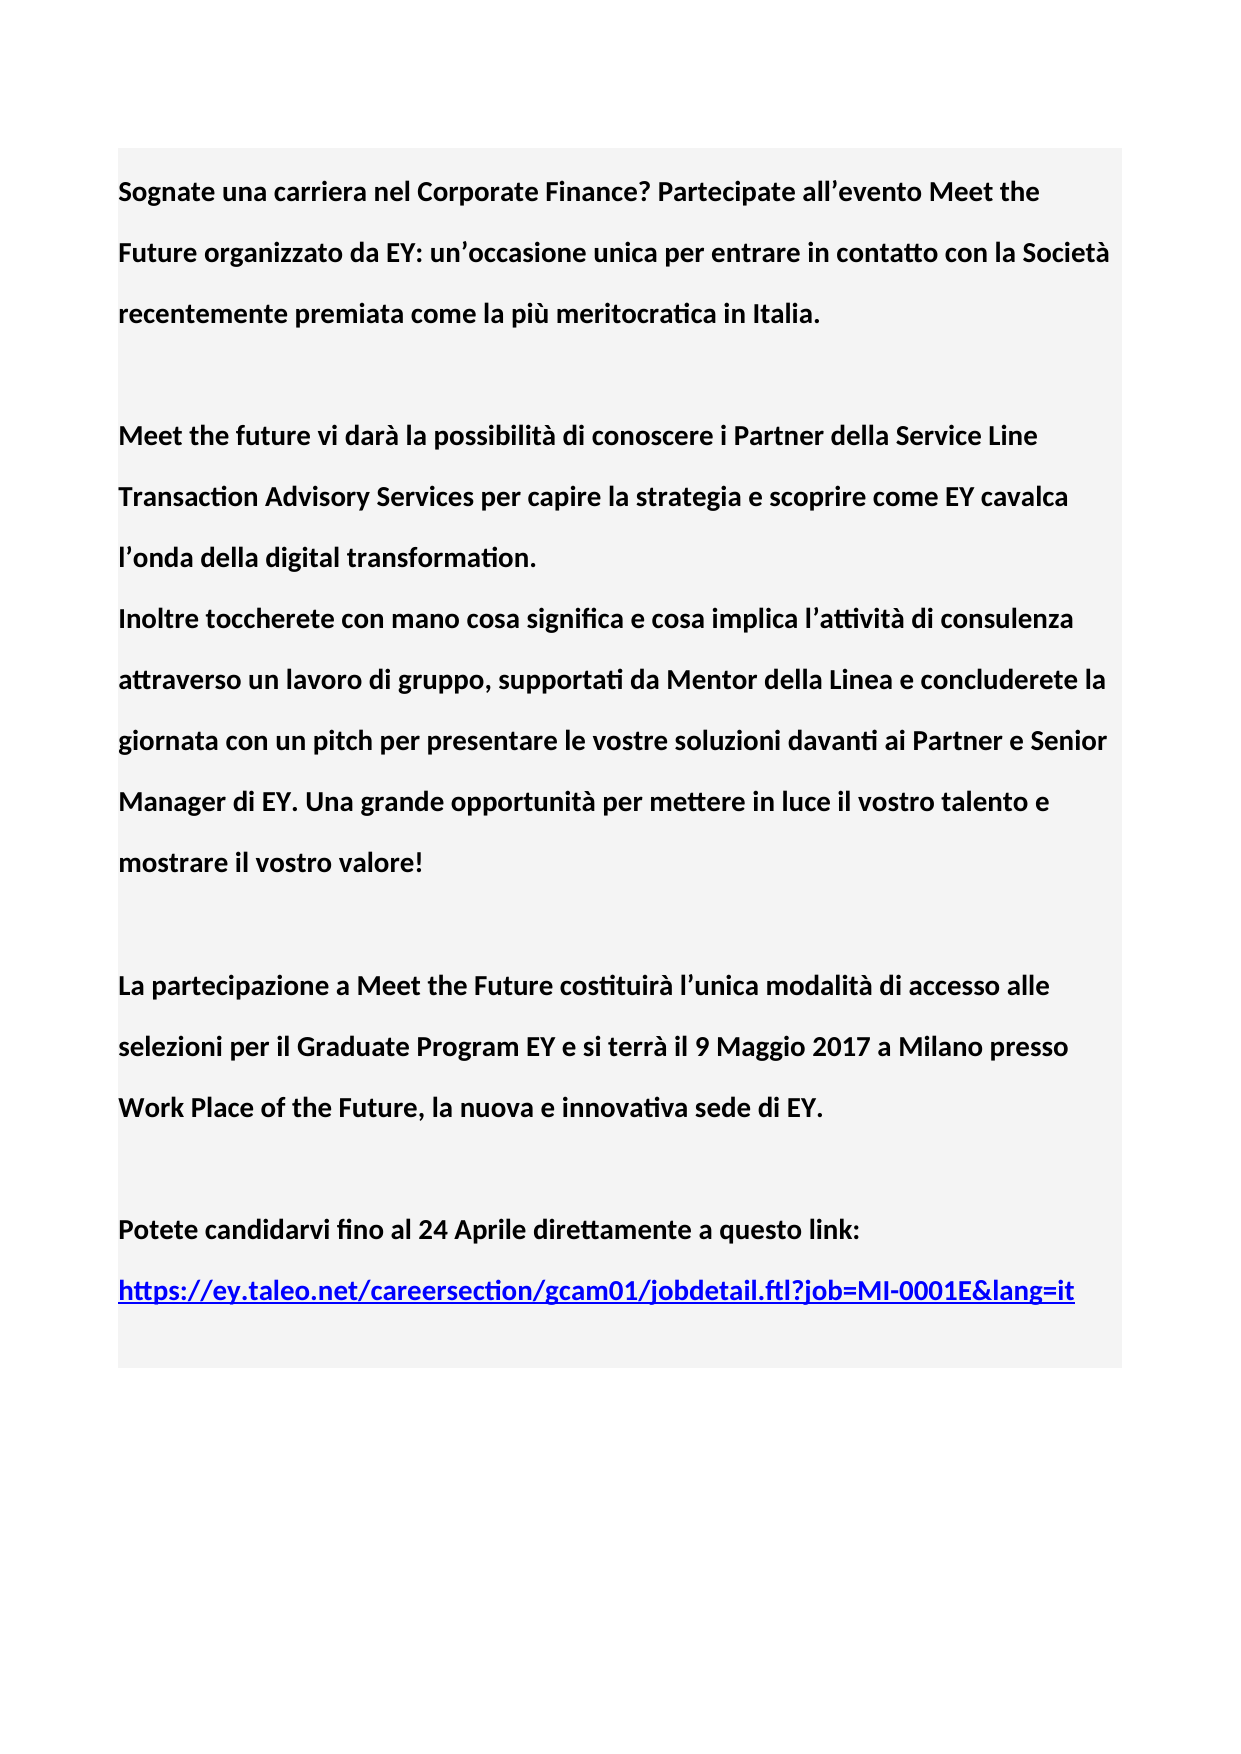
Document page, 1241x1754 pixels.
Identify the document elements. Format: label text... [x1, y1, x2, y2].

text https://ey.taleo.net/careersection/gcam01/jobdetail.ftl?job=MI-0001E&lang=it [118, 1246, 1122, 1307]
text Inoltre toccherete con mano cosa significa e cosa implica l’attività di consulenza attraverso un lavoro di gruppo, supportati da Mentor della Linea e concluderete la giornata con un pitch per presentare le vostre soluzioni davanti ai Partner e Senior Manager di EY. Una grande opportunità per mettere in luce il vostro talento e mostrare il vostro valore! [118, 575, 1122, 880]
text Sognate una carriera nel Corporate Finance? Partecipate all’evento Meet the Future organizzato da EY: un’occasione unica per entrare in contatto con la Società recentemente premiata come la più meritocratica in Italia. [118, 148, 1122, 331]
text Meet the future vi darà la possibilità di conoscere i Partner della Service Line Transaction Advisory Services per capire la strategia e scoprire come EY cavalca l’onda della digital transformation. [118, 392, 1122, 575]
text La partecipazione a Meet the Future costituirà l’unica modalità di accesso alle selezioni per il Graduate Program EY e si terrà il 9 Maggio 2017 a Milano presso Work Place of the Future, la nuova e innovativa sede di EY. [118, 941, 1122, 1124]
text Potete candidarvi fino al 24 Aprile direttamente a questo link: [118, 1185, 1122, 1246]
